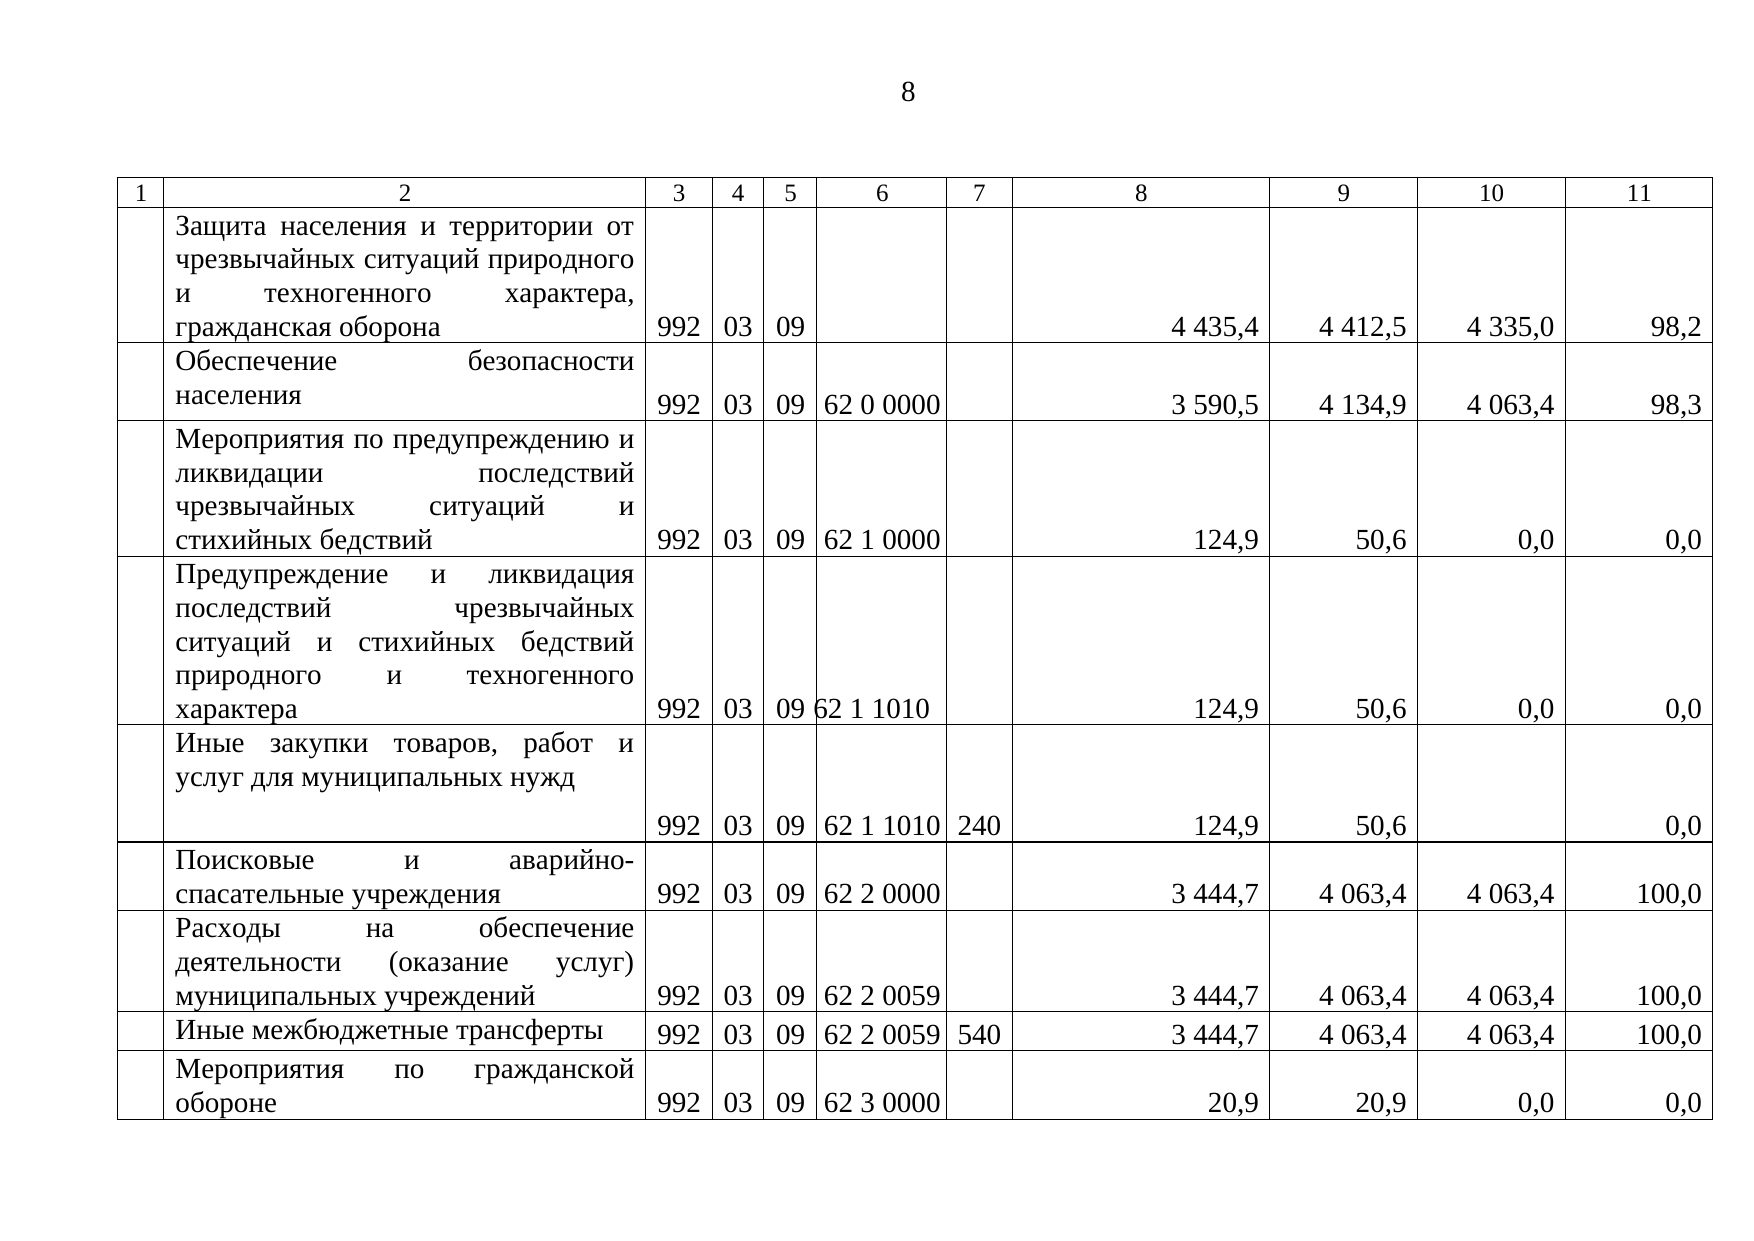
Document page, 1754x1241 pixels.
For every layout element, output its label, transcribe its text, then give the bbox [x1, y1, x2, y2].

table_cell 0,0 [1566, 421, 1712, 556]
table_cell 992 [646, 557, 712, 724]
table_cell [947, 557, 1012, 724]
table_cell 4 063,4 [1418, 343, 1565, 420]
table_cell 4 063,4 [1270, 911, 1417, 1011]
table_cell 992 [646, 421, 712, 556]
table_cell 03 [713, 1012, 763, 1050]
table_cell Мероприятия по гражданской обороне [164, 1051, 645, 1118]
table_cell 03 [713, 343, 763, 420]
table_cell 4 063,4 [1418, 911, 1565, 1011]
table_cell 03 [713, 208, 763, 342]
table_header 2 [164, 178, 645, 207]
table_cell 09 [764, 911, 816, 1011]
table_header 11 [1566, 178, 1712, 207]
table_cell 09 [764, 1051, 816, 1118]
table_cell Иные закупки товаров, работ и услуг для муниципальных нужд [164, 725, 645, 841]
table_header 1 [118, 178, 163, 207]
table_cell 20,9 [1270, 1051, 1417, 1118]
table_header 10 [1418, 178, 1565, 207]
table_cell 03 [713, 843, 763, 909]
table_cell [947, 911, 1012, 1011]
table_cell Иные межбюджетные трансферты [164, 1012, 645, 1050]
table_cell 124,9 [1013, 421, 1269, 556]
table_cell [118, 1051, 163, 1118]
table_cell 50,6 [1270, 725, 1417, 841]
table_cell 03 [713, 1051, 763, 1118]
table_cell 124,9 [1013, 557, 1269, 724]
table_cell Защита населения и территории от чрезвычайных ситуаций природного и техногенного характера, гражданская оборона [164, 208, 645, 342]
table_cell [118, 557, 163, 724]
table_header 8 [1013, 178, 1269, 207]
table_cell 20,9 [1013, 1051, 1269, 1118]
table_cell Поисковые и аварийно-спасательные учреждения [164, 843, 645, 909]
table_cell 0,0 [1418, 421, 1565, 556]
table_header 9 [1270, 178, 1417, 207]
table_cell 4 063,4 [1270, 843, 1417, 909]
table_cell 0,0 [1566, 1051, 1712, 1118]
table_header 5 [764, 178, 816, 207]
table_cell 62 0 0000 [817, 343, 946, 420]
table_cell [817, 208, 946, 342]
table_cell 09 [764, 725, 816, 841]
table_cell 09 [764, 557, 816, 724]
table_header 6 [817, 178, 946, 207]
table_cell 4 134,9 [1270, 343, 1417, 420]
table_cell 4 063,4 [1270, 1012, 1417, 1050]
table_cell 100,0 [1566, 911, 1712, 1011]
table_cell Мероприятия по предупреждению и ликвидации последствий чрезвычайных ситуаций и стихийных бедствий [164, 421, 645, 556]
table_cell 100,0 [1566, 1012, 1712, 1050]
table_cell 4 063,4 [1418, 843, 1565, 909]
table_cell 992 [646, 911, 712, 1011]
table_cell [118, 843, 163, 909]
table_cell 50,6 [1270, 421, 1417, 556]
table_cell 540 [947, 1012, 1012, 1050]
table_cell [1418, 725, 1565, 841]
table_header 7 [947, 178, 1012, 207]
table_cell 4 412,5 [1270, 208, 1417, 342]
table_cell 03 [713, 725, 763, 841]
table_cell 4 063,4 [1418, 1012, 1565, 1050]
table_cell 3 590,5 [1013, 343, 1269, 420]
table_cell 992 [646, 843, 712, 909]
table_cell [947, 843, 1012, 909]
table_cell [947, 343, 1012, 420]
table_cell 0,0 [1566, 725, 1712, 841]
table_cell [118, 421, 163, 556]
table_cell 09 [764, 208, 816, 342]
table_cell 4 335,0 [1418, 208, 1565, 342]
table_cell 992 [646, 725, 712, 841]
table_cell 62 2 0059 [817, 911, 946, 1011]
table_cell 62 2 0059 [817, 1012, 946, 1050]
table_cell 62 2 0000 [817, 843, 946, 909]
table_header 3 [646, 178, 712, 207]
table_cell 09 [764, 343, 816, 420]
table_cell Обеспечение безопасности населения [164, 343, 645, 420]
table_cell 09 [764, 1012, 816, 1050]
table_cell 0,0 [1566, 557, 1712, 724]
table_cell 240 [947, 725, 1012, 841]
table_cell 98,2 [1566, 208, 1712, 342]
table_cell 992 [646, 343, 712, 420]
table_cell 03 [713, 911, 763, 1011]
table_cell Предупреждение и ликвидация последствий чрезвычайных ситуаций и стихийных бедствий природного и техногенного характера [164, 557, 645, 724]
table_cell 992 [646, 208, 712, 342]
table_cell 62 3 0000 [817, 1051, 946, 1118]
table_cell 992 [646, 1012, 712, 1050]
table_cell 62 1 1010 [817, 557, 946, 724]
table_cell 992 [646, 1051, 712, 1118]
table_cell [118, 343, 163, 420]
table_cell 09 [764, 421, 816, 556]
table_cell 4 435,4 [1013, 208, 1269, 342]
table_cell 0,0 [1418, 557, 1565, 724]
table_cell 09 [764, 843, 816, 909]
table_cell [118, 1012, 163, 1050]
table_cell [118, 725, 163, 841]
table_cell Расходы на обеспечение деятельности (оказание услуг) муниципальных учреждений [164, 911, 645, 1011]
table_cell 98,3 [1566, 343, 1712, 420]
table_cell [118, 911, 163, 1011]
table_cell [947, 421, 1012, 556]
table_cell 100,0 [1566, 843, 1712, 909]
table_cell 3 444,7 [1013, 911, 1269, 1011]
table_cell 62 1 1010 [817, 725, 946, 841]
table_cell [947, 208, 1012, 342]
table_cell [947, 1051, 1012, 1118]
table_header 4 [713, 178, 763, 207]
table_cell 124,9 [1013, 725, 1269, 841]
table_cell 3 444,7 [1013, 843, 1269, 909]
table_cell 62 1 0000 [817, 421, 946, 556]
table_cell [118, 208, 163, 342]
table_cell 03 [713, 421, 763, 556]
table_cell 03 [713, 557, 763, 724]
table_cell 50,6 [1270, 557, 1417, 724]
table_cell 3 444,7 [1013, 1012, 1269, 1050]
table_cell 0,0 [1418, 1051, 1565, 1118]
